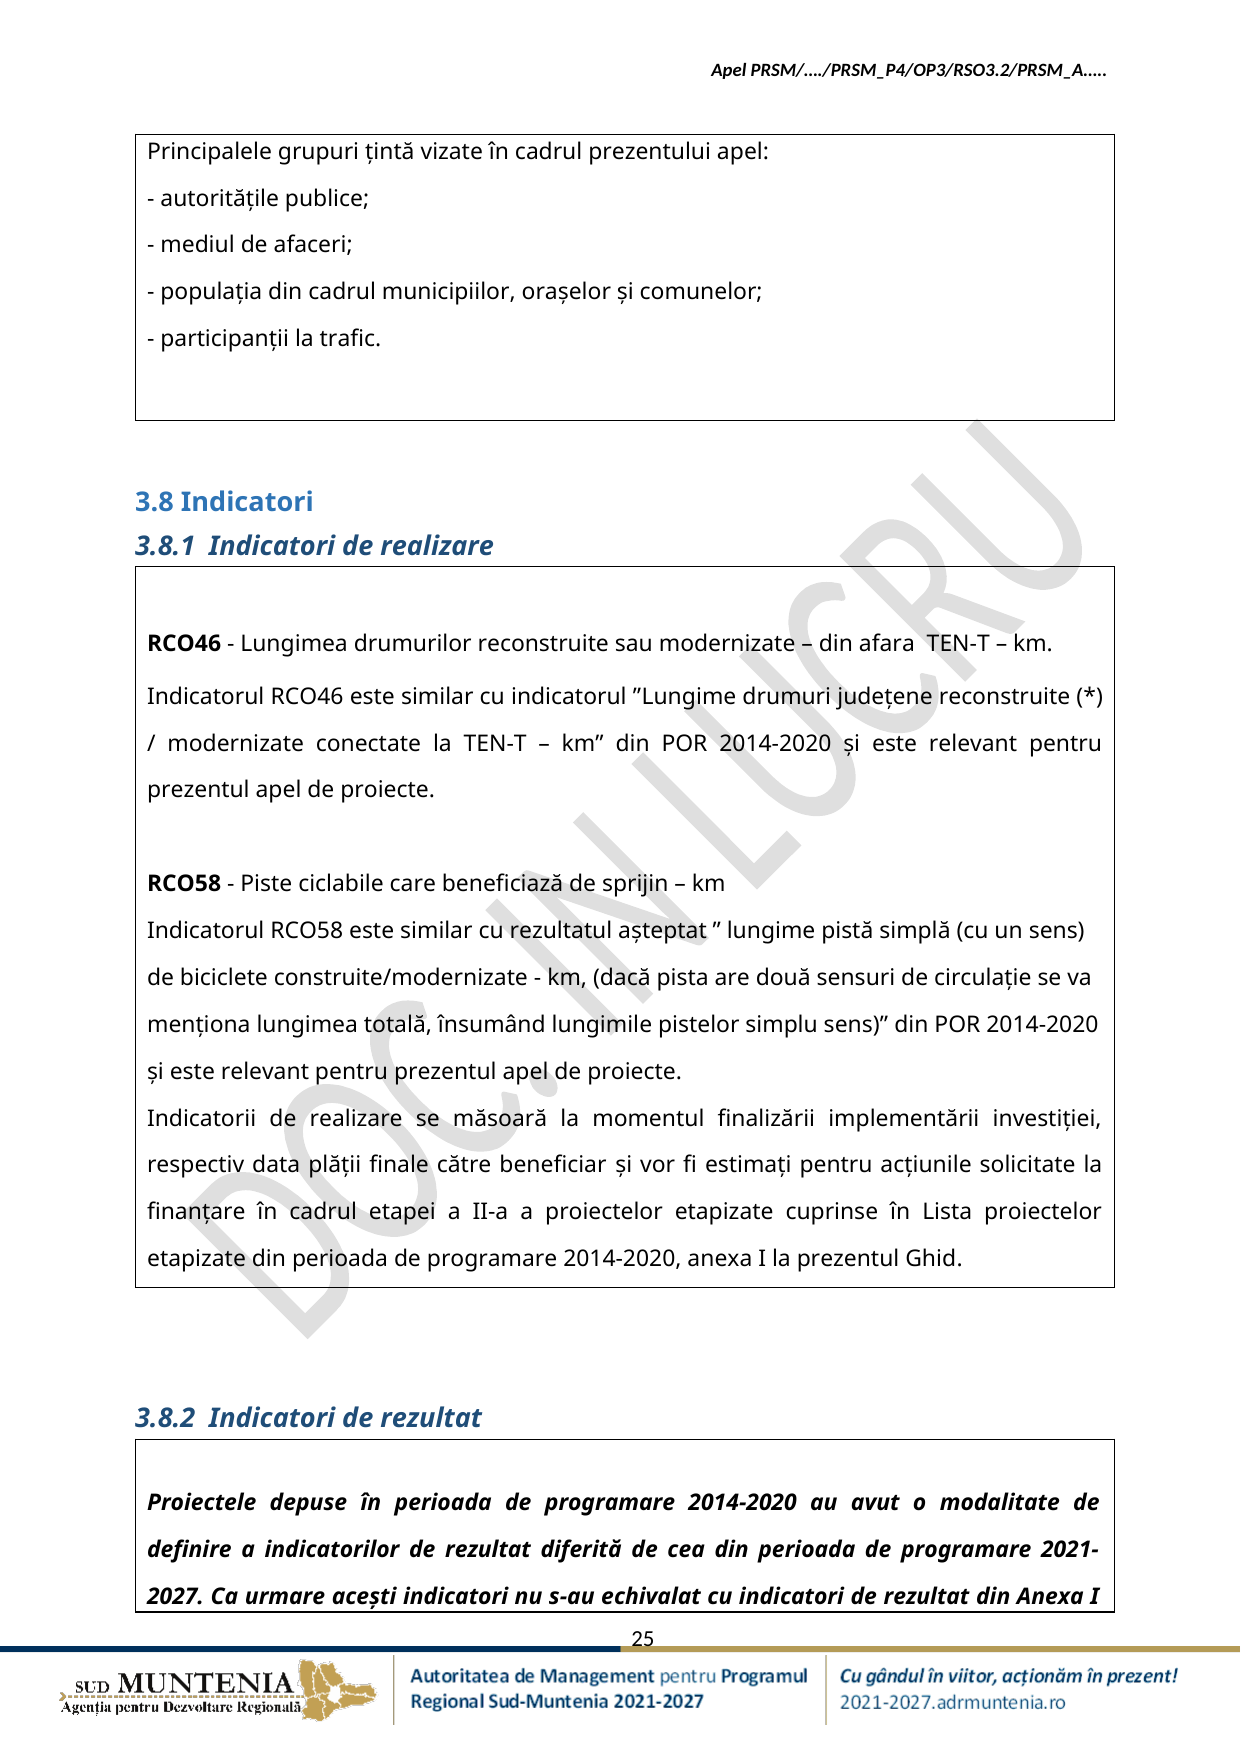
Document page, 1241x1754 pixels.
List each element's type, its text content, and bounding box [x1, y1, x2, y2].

subtitle 3.8.1 Indicatori de realizare [135, 526, 1150, 563]
picture [0, 1646, 1241, 1726]
subtitle 3.8 Indicatori [135, 482, 1150, 519]
table_header RCO46 - Lungimea drumurilor reconstruite sau modernizate – din afara TEN-T – km. Indicatorul RCO46 este similar cu indicatorul ”Lungime drumuri județene reconstruite (*) / modernizate conectate la TEN-T – km” din POR 2014-2020 și este relevant pentru prezentul apel de proiecte. RCO58 - Piste ciclabile care beneficiază de sprijin – km Indicatorul RCO58 este similar cu rezultatul așteptat ” lungime pistă simplă (cu un sens) de biciclete construite/modernizate - km, (dacă pista are două sensuri de circulație se va menționa lungimea totală, însumând lungimile pistelor simplu sens)” din POR 2014-2020 și este relevant pentru prezentul apel de proiecte. Indicatorii de realizare se măsoară la momentul finalizării implementării investiției, respectiv data plății finale către beneficiar și vor fi estimați pentru acțiunile solicitate la finanțare în cadrul etapei a II-a a proiectelor etapizate cuprinse în Lista proiectelor etapizate din perioada de programare 2014-2020, anexa I la prezentul Ghid. [136, 567, 1114, 1287]
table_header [136, 1440, 1114, 1611]
subtitle 3.8.2 Indicatori de rezultat [135, 1399, 1150, 1436]
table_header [136, 135, 1114, 419]
